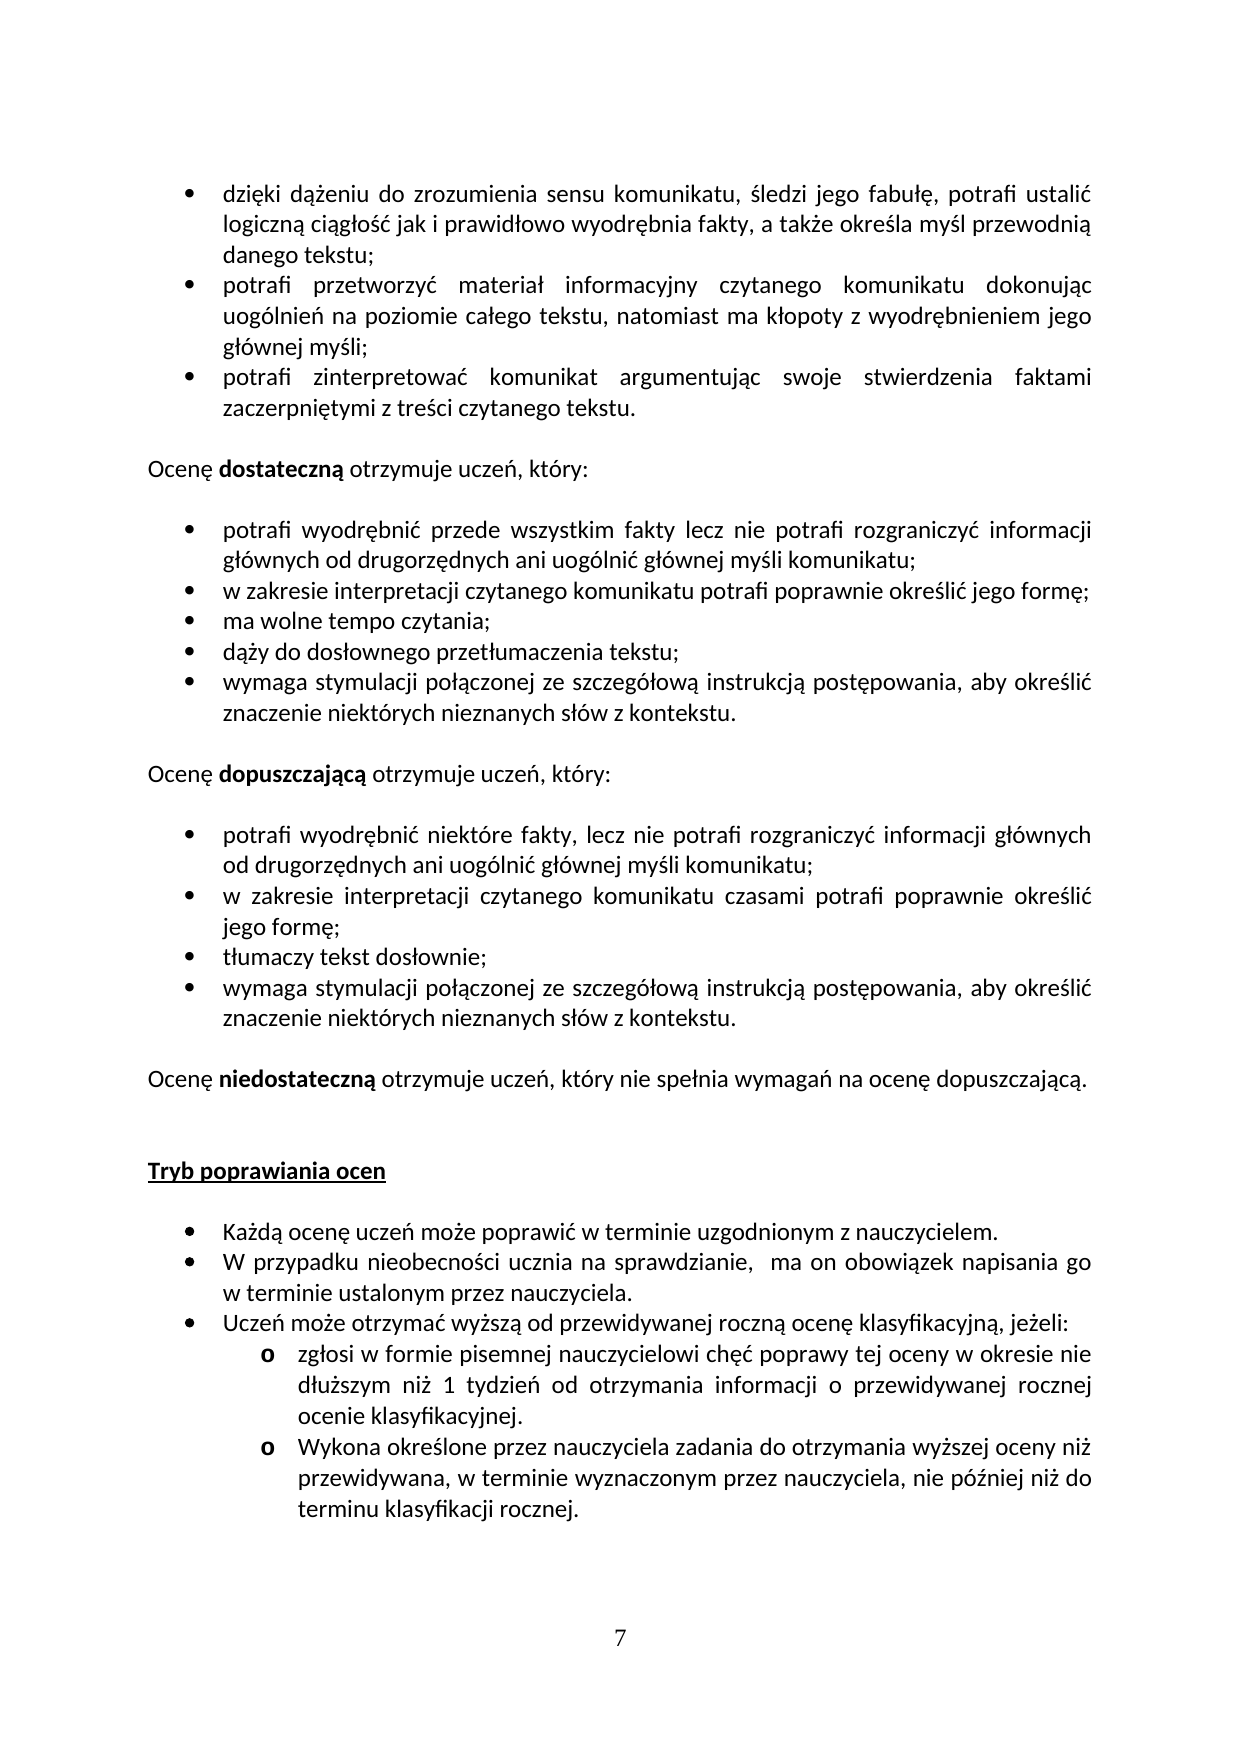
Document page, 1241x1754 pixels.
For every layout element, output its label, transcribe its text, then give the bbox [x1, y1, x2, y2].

list ma wolne tempo czytania; [185, 605, 1093, 636]
list potrafi wyodrębnić przede wszystkim fakty lecz nie potrafi rozgraniczyć informacji głównych od drugorzędnych ani uogólnić głównej myśli komunikatu; [185, 514, 1093, 575]
list potrafi wyodrębnić niektóre fakty, lecz nie potrafi rozgraniczyć informacji głównych od drugorzędnych ani uogólnić głównej myśli komunikatu; [185, 819, 1093, 880]
list w zakresie interpretacji czytanego komunikatu potrafi poprawnie określić jego formę; [185, 575, 1093, 605]
text Ocenę dopuszczającą otrzymuje uczeń, który: [148, 758, 1093, 788]
list potrafi zinterpretować komunikat argumentując swoje stwierdzenia faktami zaczerpniętymi z treści czytanego tekstu. [185, 361, 1093, 422]
list Każdą ocenę uczeń może poprawić w terminie uzgodnionym z nauczycielem. [185, 1216, 1093, 1246]
list potrafi przetworzyć materiał informacyjny czytanego komunikatu dokonując uogólnień na poziomie całego tekstu, natomiast ma kłopoty z wyodrębnieniem jego głównej myśli; [185, 270, 1093, 361]
list tłumaczy tekst dosłownie; [185, 941, 1093, 972]
text Tryb poprawiania ocen [148, 1155, 1093, 1185]
list wymaga stymulacji połączonej ze szczegółową instrukcją postępowania, aby określić znaczenie niektórych nieznanych słów z kontekstu. [185, 666, 1093, 727]
list zgłosi w formie pisemnej nauczycielowi chęć poprawy tej oceny w okresie nie dłuższym niż 1 tydzień od otrzymania informacji o przewidywanej rocznej ocenie klasyfikacyjnej. [260, 1338, 1093, 1431]
text Ocenę niedostateczną otrzymuje uczeń, który nie spełnia wymagań na ocenę dopuszczającą. [148, 1063, 1093, 1094]
list wymaga stymulacji połączonej ze szczegółową instrukcją postępowania, aby określić znaczenie niektórych nieznanych słów z kontekstu. [185, 972, 1093, 1033]
list dąży do dosłownego przetłumaczenia tekstu; [185, 636, 1093, 666]
list w zakresie interpretacji czytanego komunikatu czasami potrafi poprawnie określić jego formę; [185, 880, 1093, 941]
list Wykona określone przez nauczyciela zadania do otrzymania wyższej oceny niż przewidywana, w terminie wyznaczonym przez nauczyciela, nie później niż do terminu klasyfikacji rocznej. [260, 1431, 1093, 1523]
list Uczeń może otrzymać wyższą od przewidywanej roczną ocenę klasyfikacyjną, jeżeli: [185, 1307, 1093, 1338]
list dzięki dążeniu do zrozumienia sensu komunikatu, śledzi jego fabułę, potrafi ustalić logiczną ciągłość jak i prawidłowo wyodrębnia fakty, a także określa myśl przewodnią danego tekstu; [185, 178, 1093, 270]
list W przypadku nieobecności ucznia na sprawdzianie, ma on obowiązek napisania go w terminie ustalonym przez nauczyciela. [185, 1246, 1093, 1307]
text Ocenę dostateczną otrzymuje uczeń, który: [148, 453, 1093, 483]
